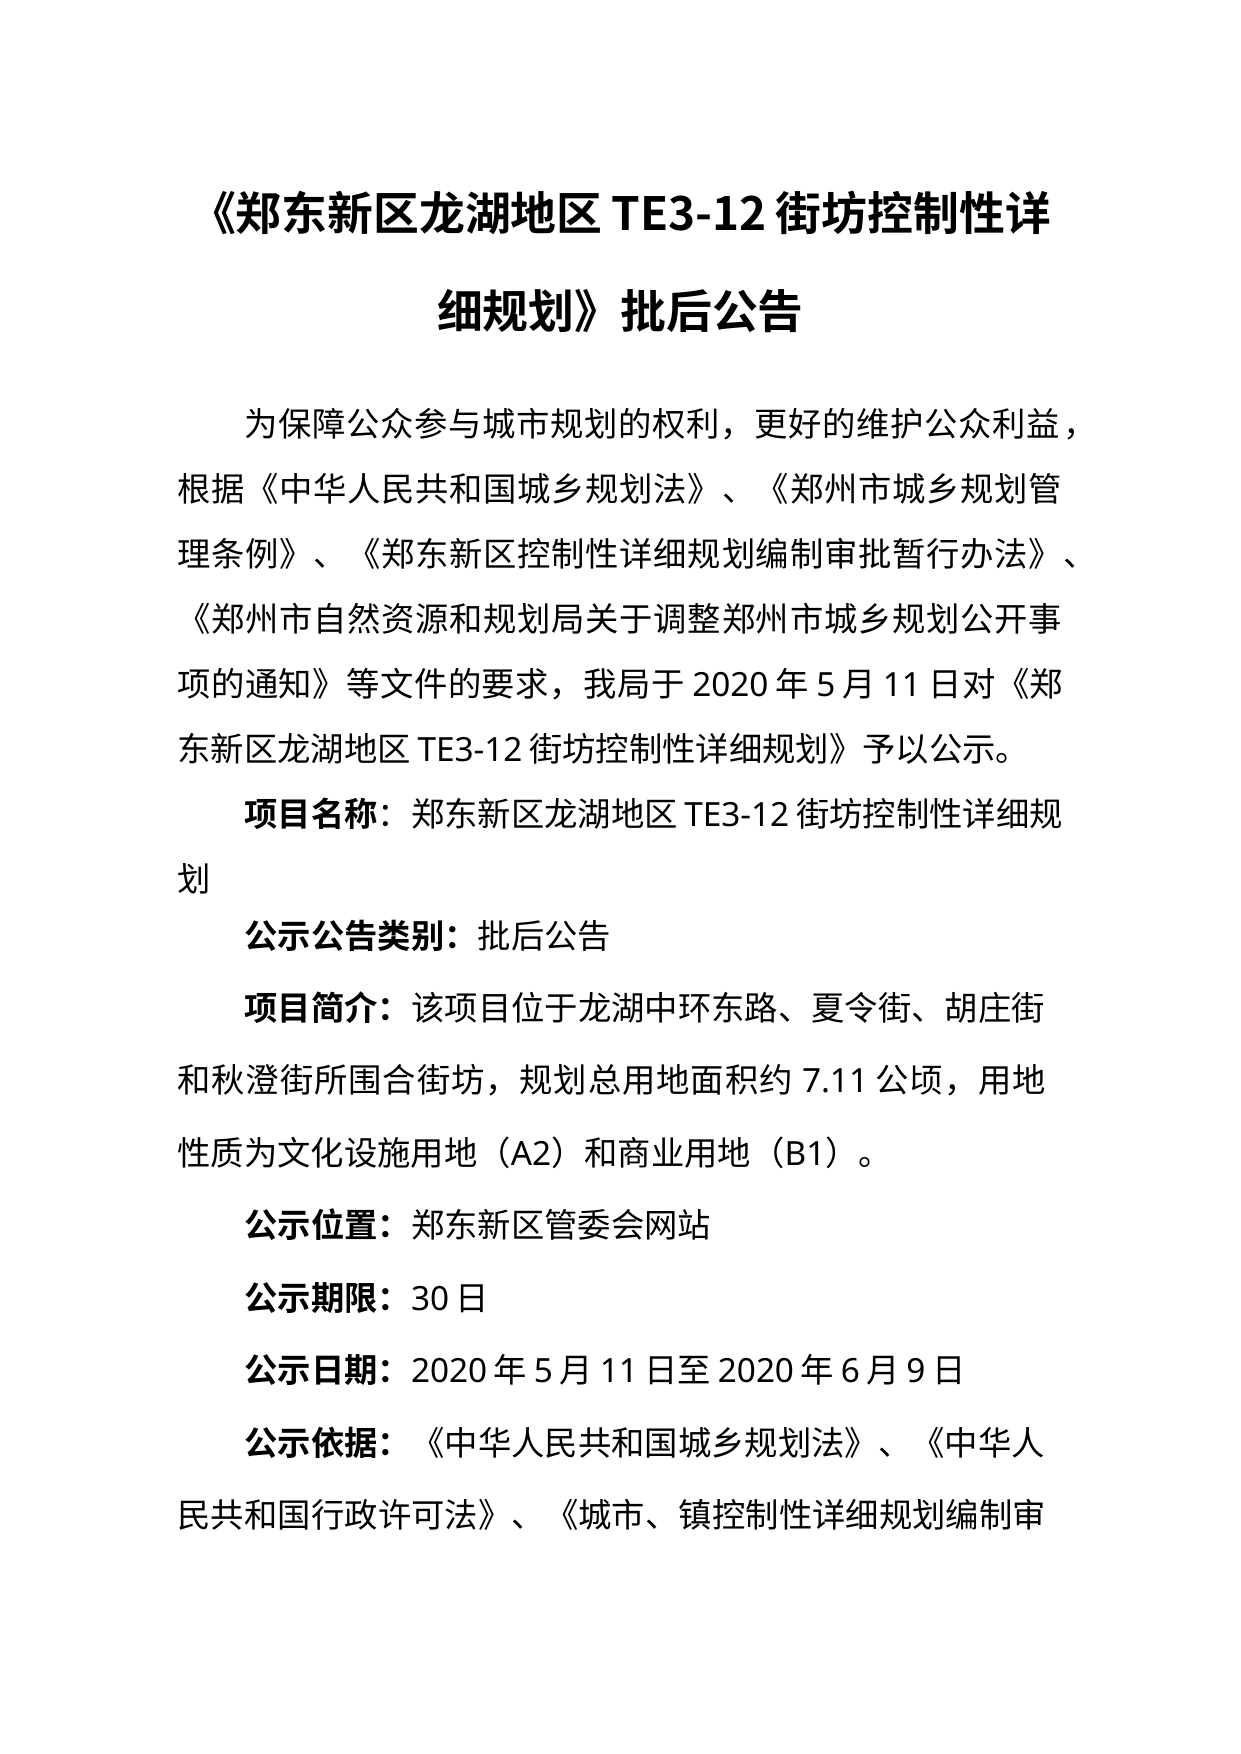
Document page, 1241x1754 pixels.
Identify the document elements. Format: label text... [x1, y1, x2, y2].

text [177, 1417, 1046, 1537]
text 项目简介：该项目位于龙湖中环东路、夏令街、胡庄街和秋澄街所围合街坊，规划总用地面积约7.11公顷，用地性质为文化设施用地（A2）和商业用地（B1）。 [177, 982, 1046, 1175]
text 《郑东新区龙湖地区TE3-12街坊控制性详细规划》批后公告 [177, 162, 1063, 357]
text 公示公告类别：批后公告 [177, 909, 1046, 958]
text 公示期限：30日 [177, 1271, 1046, 1320]
text 项目名称：郑东新区龙湖地区TE3-12街坊控制性详细规划 [177, 779, 1063, 909]
text 公示位置：郑东新区管委会网站 [177, 1199, 1046, 1247]
text 为保障公众参与城市规划的权利，更好的维护公众利益，根据《中华人民共和国城乡规划法》、《郑州市城乡规划管理条例》、《郑东新区控制性详细规划编制审批暂行办法》、《郑州市自然资源和规划局关于调整郑州市城乡规划公开事项的通知》等文件的要求，我局于2020年5月11日对《郑东新区龙湖地区TE3-12街坊控制性详细规划》予以公示。 [177, 389, 1063, 779]
text 公示日期：2020年5月11日至2020年6月9日 [177, 1344, 1046, 1392]
